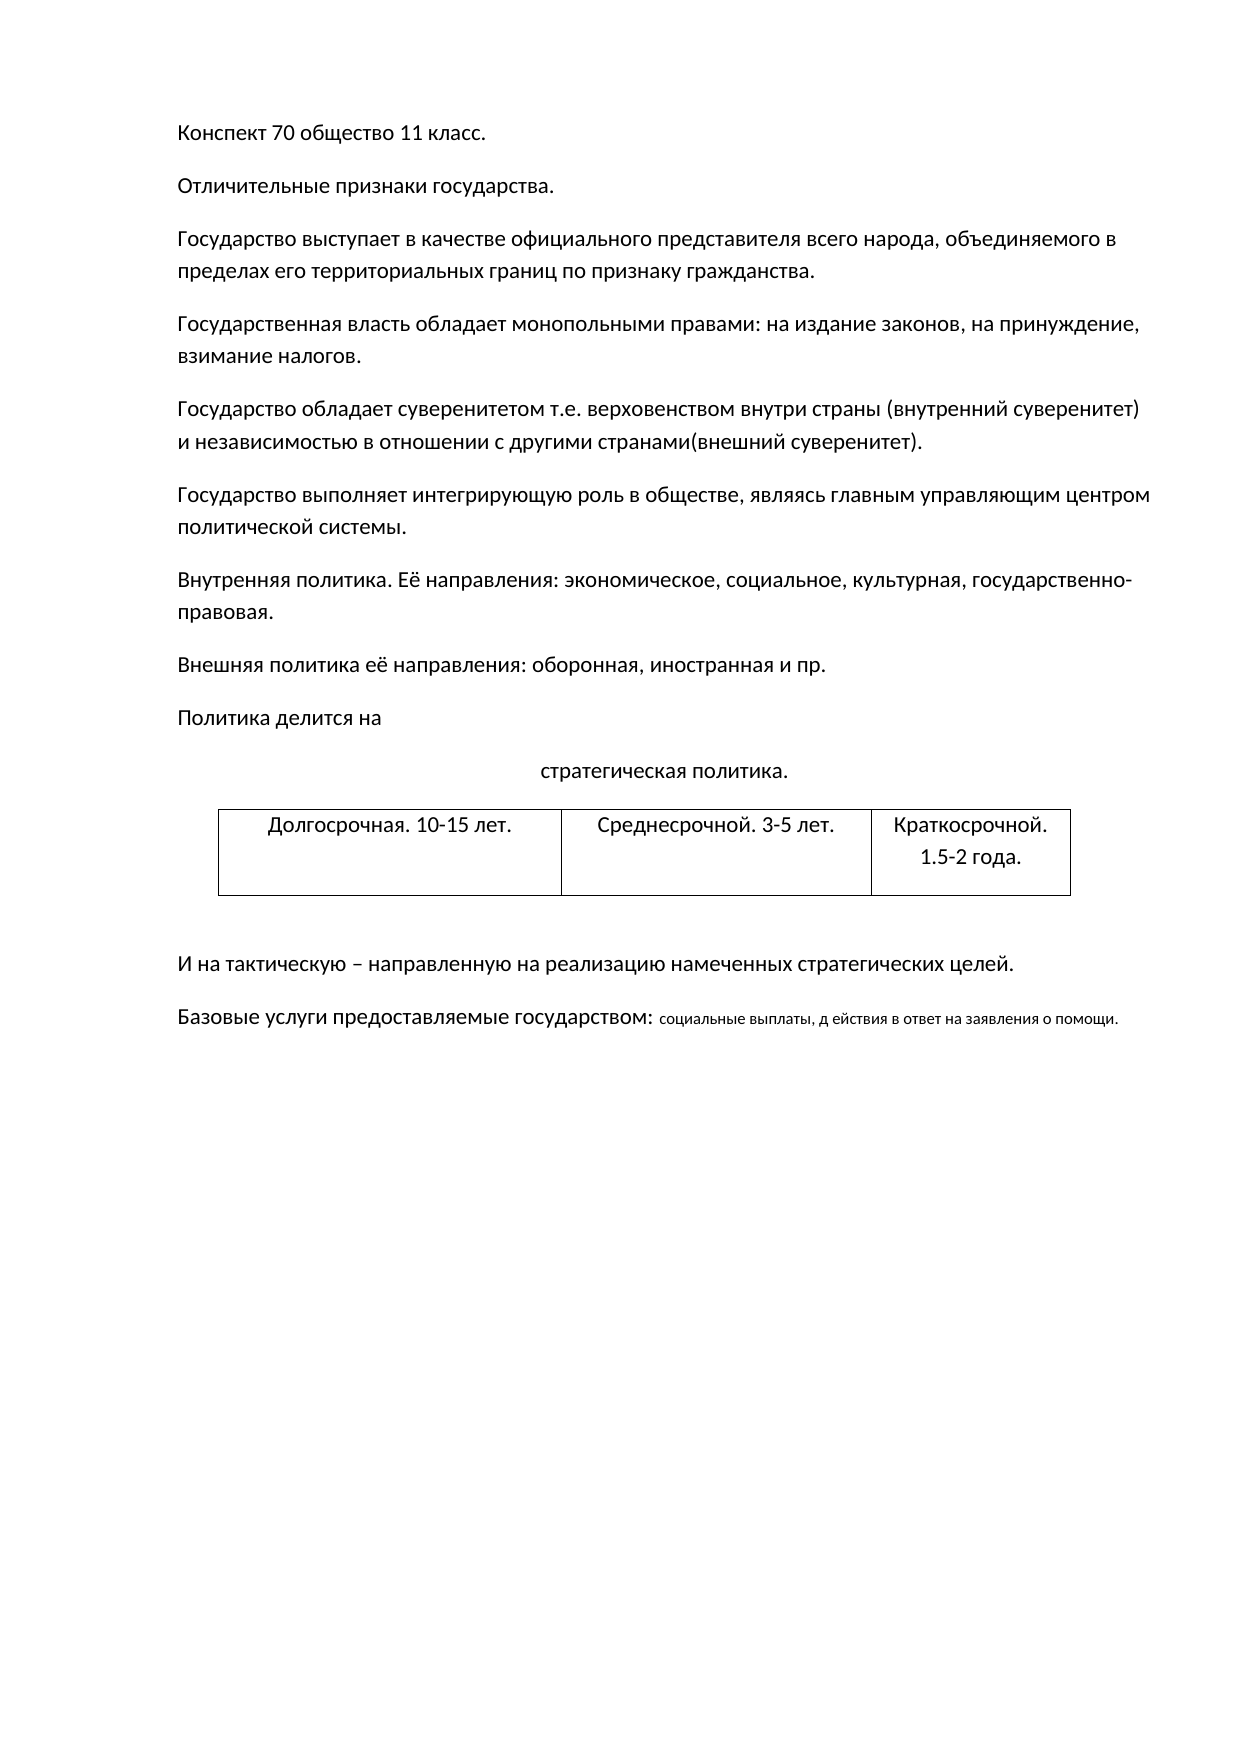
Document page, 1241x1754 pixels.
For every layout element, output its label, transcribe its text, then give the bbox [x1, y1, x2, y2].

text Конспект 70 общество 11 класс. [177, 118, 1152, 146]
text Политика делится на [177, 703, 1152, 731]
table_header Среднесрочной. 3-5 лет. [562, 810, 871, 895]
text Отличительные признаки государства. [177, 171, 1152, 199]
text Внешняя политика её направления: оборонная, иностранная и пр. [177, 650, 1152, 678]
text Государство выступает в качестве официального представителя всего народа, объединяемого в пределах его территориальных границ по признаку гражданства. [177, 224, 1152, 284]
table_header Краткосрочной. 1.5-2 года. [872, 810, 1070, 895]
table_header Долгосрочная. 10-15 лет. [219, 810, 561, 895]
text Внутренняя политика. Её направления: экономическое, социальное, культурная, государственно-правовая. [177, 565, 1152, 625]
text Государство выполняет интегрирующую роль в обществе, являясь главным управляющим центром политической системы. [177, 480, 1152, 540]
text Государство обладает суверенитетом т.е. верховенством внутри страны (внутренний суверенитет) и независимостью в отношении с другими странами(внешний суверенитет). [177, 394, 1152, 455]
text Государственная власть обладает монопольными правами: на издание законов, на принуждение, взимание налогов. [177, 309, 1152, 369]
text И на тактическую – направленную на реализацию намеченных стратегических целей. [177, 949, 1152, 977]
text стратегическая политика. [177, 756, 1152, 784]
text Базовые услуги предоставляемые государством: социальные выплаты, д ействия в ответ на заявления о помощи. [177, 1002, 1152, 1030]
